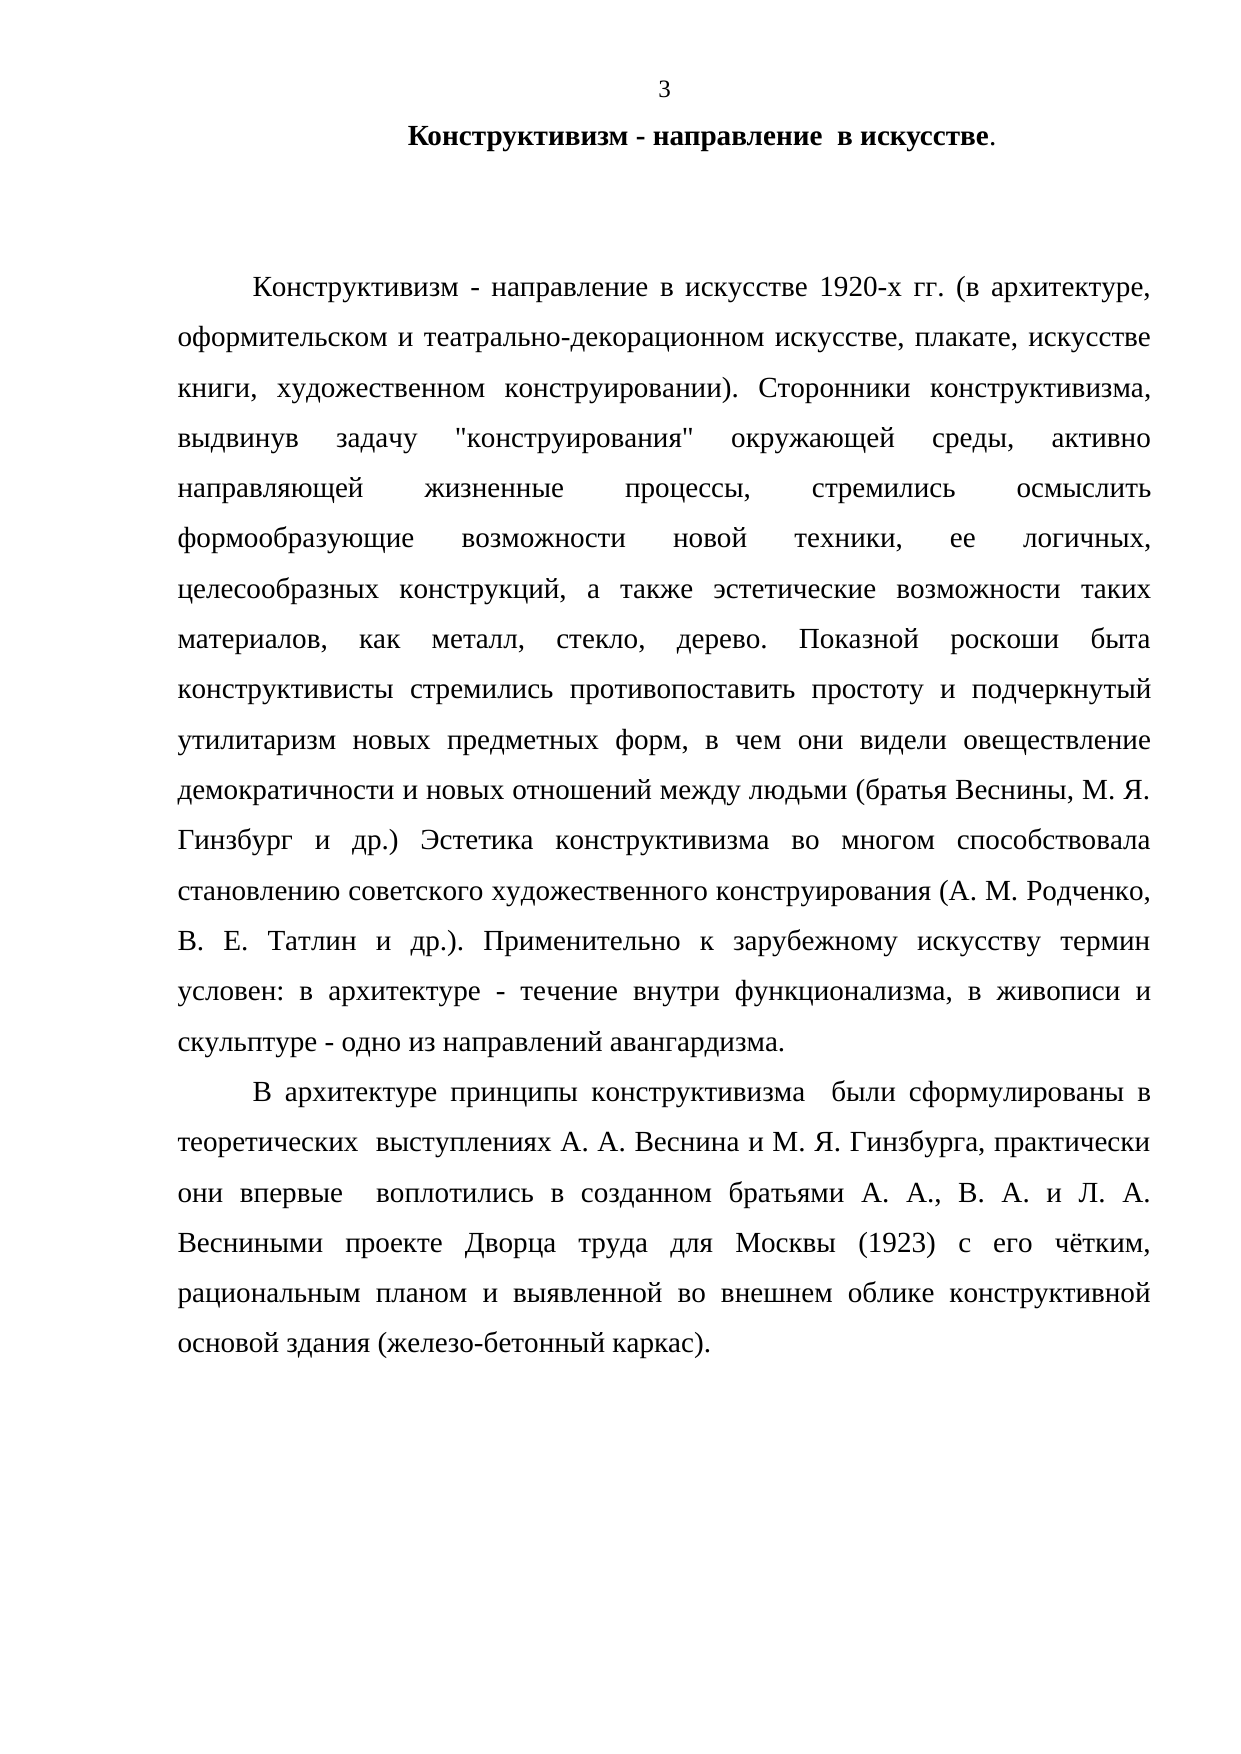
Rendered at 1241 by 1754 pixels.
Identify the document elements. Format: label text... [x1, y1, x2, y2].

text В архитектуре принципы конструктивизма были сформулированы в теоретических выступлениях А. А. Веснина и М. Я. Гинзбурга, практически они впервые воплотились в созданном братьями А. А., В. А. и Л. А. Весниными проекте Дворца труда для Москвы (1923) с его чётким, рациональным планом и выявленной во внешнем облике конструктивной основой здания (железо-бетонный каркас). [177, 1074, 1152, 1359]
text Конструктивизм - направление в искусстве 1920-х гг. (в архитектуре, оформительском и театрально-декорационном искусстве, плакате, искусстве книги, художественном конструировании). Сторонники конструктивизма, выдвинув задачу "конструирования" окружающей среды, активно направляющей жизненные процессы, стремились осмыслить формообразующие возможности новой техники, ее логичных, целесообразных конструкций, а также эстетические возможности таких материалов, как металл, стекло, дерево. Показной роскоши быта конструктивисты стремились противопоставить простоту и подчеркнутый утилитаризм новых предметных форм, в чем они видели овеществление демократичности и новых отношений между людьми (братья Веснины, М. Я. Гинзбург и др.) Эстетика конструктивизма во многом способствовала становлению советского художественного конструирования (А. М. Родченко, В. Е. Татлин и др.). Применительно к зарубежному искусству термин условен: в архитектуре - течение внутри функционализма, в живописи и скульптуре - одно из направлений авангардизма. [177, 269, 1152, 1057]
text Конструктивизм - направление в искусстве. [177, 118, 1152, 152]
